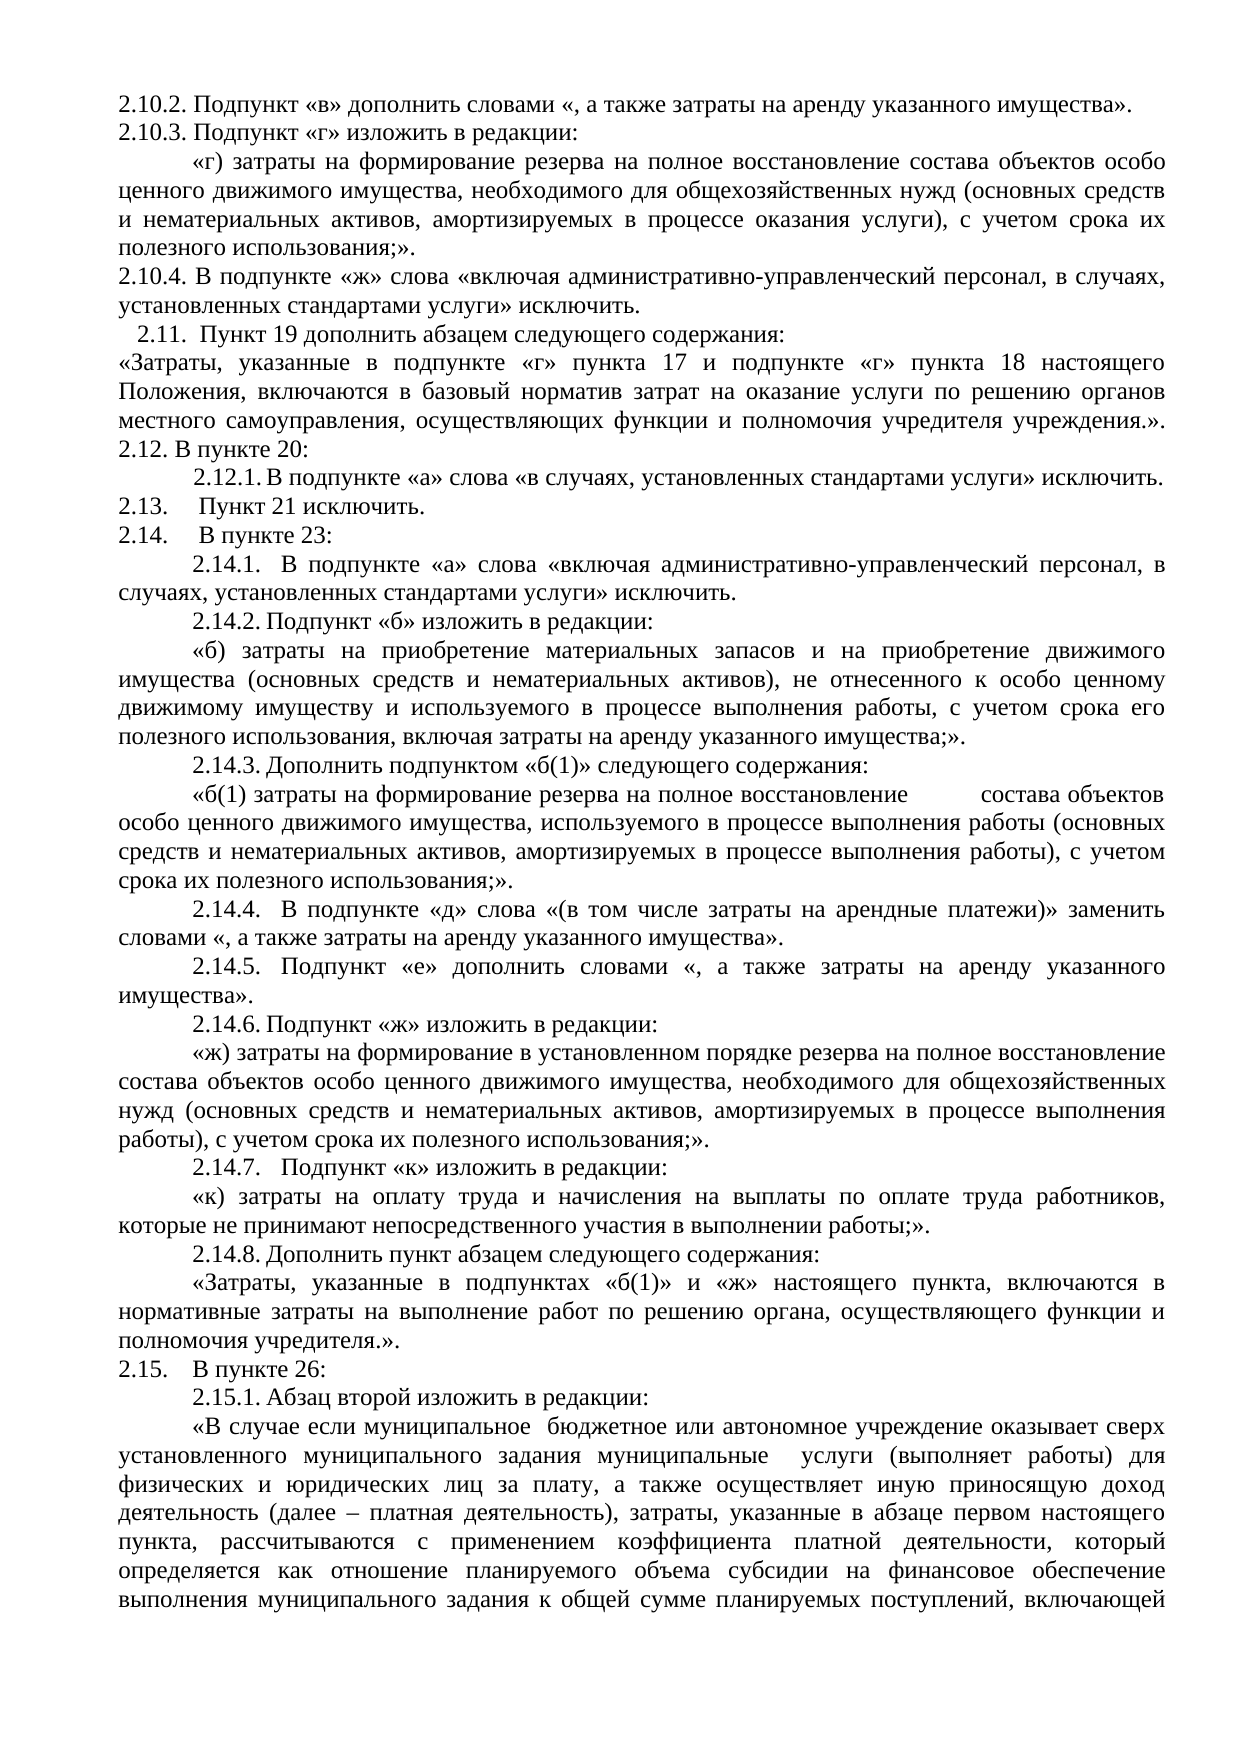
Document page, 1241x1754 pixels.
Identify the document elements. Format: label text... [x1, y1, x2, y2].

list В подпункте «д» слова «(в том числе затраты на арендные платежи)» заменить словами «, а также затраты на аренду указанного имущества». [118, 894, 1167, 951]
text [118, 1411, 1167, 1612]
text «Затраты, указанные в подпунктах «б(1)» и «ж» настоящего пункта, включаются в нормативные затраты на выполнение работ по решению органа, осуществляющего функции и полномочия учредителя.». [118, 1267, 1167, 1354]
text «ж) затраты на формирование в установленном порядке резерва на полное восстановление состава объектов особо ценного движимого имущества, необходимого для общехозяйственных нужд (основных средств и нематериальных активов, амортизируемых в процессе выполнения работы), с учетом срока их полезного использования;». [118, 1037, 1167, 1152]
text 2.10.3. Подпункт «г» изложить в редакции: [118, 117, 1167, 146]
list Дополнить пункт абзацем следующего содержания: [118, 1239, 1167, 1267]
list Подпункт «ж» изложить в редакции: [118, 1009, 1167, 1037]
list Подпункт «е» дополнить словами «, а также затраты на аренду указанного имущества». [118, 951, 1167, 1009]
text 2.10.2. Подпункт «в» дополнить словами «, а также затраты на аренду указанного имущества». [118, 89, 1167, 117]
list Пункт 21 исключить. [118, 491, 1167, 520]
text «к) затраты на оплату труда и начисления на выплаты по оплате труда работников, которые не принимают непосредственного участия в выполнении работы;». [118, 1181, 1167, 1239]
text 2.10.4. В подпункте «ж» слова «включая административно-управленческий персонал, в случаях, установленных стандартами услуги» исключить. [118, 261, 1167, 319]
list В пункте 23: [118, 520, 1167, 549]
text «г) затраты на формирование резерва на полное восстановление состава объектов особо ценного движимого имущества, необходимого для общехозяйственных нужд (основных средств и нематериальных активов, амортизируемых в процессе оказания услуги), с учетом срока их полезного использования;». [118, 146, 1167, 261]
text «б(1) затраты на формирование резерва на полное восстановление состава объектов особо ценного движимого имущества, используемого в процессе выполнения работы (основных средств и нематериальных активов, амортизируемых в процессе выполнения работы), с учетом срока их полезного использования;». [118, 779, 1167, 894]
list Подпункт «к» изложить в редакции: [118, 1152, 1167, 1181]
list Дополнить подпунктом «б(1)» следующего содержания: [118, 750, 1167, 779]
list В пункте 26: [118, 1354, 1167, 1382]
list В подпункте «а» слова «включая административно-управленческий персонал, в случаях, установленных стандартами услуги» исключить. [118, 549, 1167, 606]
list Абзац второй изложить в редакции: [118, 1382, 1167, 1411]
list Подпункт «б» изложить в редакции: [118, 606, 1167, 635]
text «Затраты, указанные в подпункте «г» пункта 17 и подпункте «г» пункта 18 настоящего Положения, включаются в базовый норматив затрат на оказание услуги по решению органов местного самоуправления, осуществляющих функции и полномочия учредителя учреждения.». 2.12. В пункте 20: [118, 347, 1167, 462]
list В подпункте «а» слова «в случаях, установленных стандартами услуги» исключить. [193, 462, 1167, 491]
text «б) затраты на приобретение материальных запасов и на приобретение движимого имущества (основных средств и нематериальных активов), не отнесенного к особо ценному движимому имуществу и используемого в процессе выполнения работы, с учетом срока его полезного использования, включая затраты на аренду указанного имущества;». [118, 635, 1167, 750]
text 2.11. Пункт 19 дополнить абзацем следующего содержания: [118, 319, 1167, 347]
